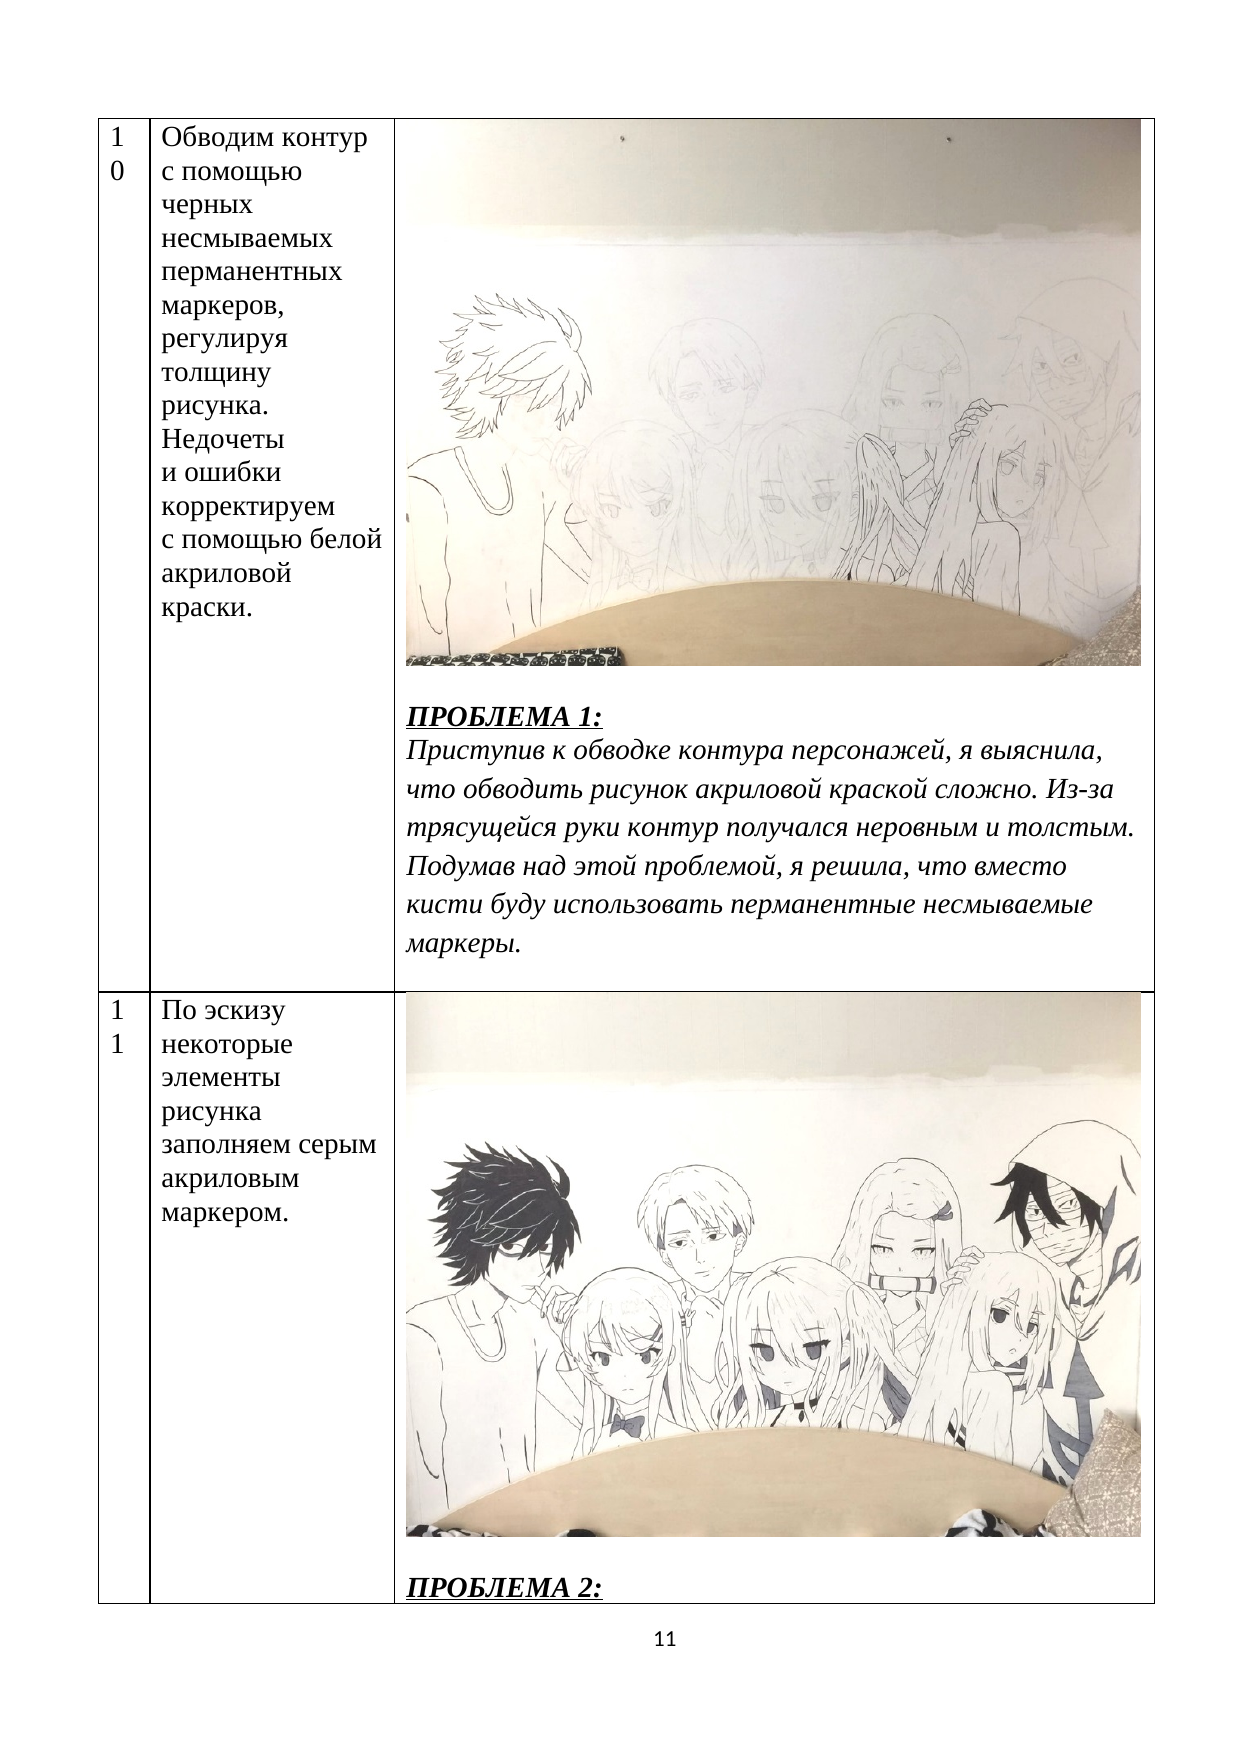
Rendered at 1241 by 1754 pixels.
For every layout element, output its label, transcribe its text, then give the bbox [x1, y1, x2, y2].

table_cell ПРОБЛЕМА 1: Приступив к обводке контура персонажей, я выяснила, что обводить рисунок акриловой краской сложно. Из-за трясущейся руки контур получался неровным и толстым. Подумав над этой проблемой, я решила, что вместо кисти буду использовать перманентные несмываемые маркеры. [395, 119, 1154, 991]
picture [406, 119, 1141, 666]
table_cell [395, 993, 1154, 1603]
table_cell 11 [99, 993, 149, 1603]
table_cell 10 [99, 119, 149, 991]
table_cell Обводим контур с помощью черных несмываемых перманентных маркеров, регулируя толщину рисунка. Недочеты и ошибки корректируем с помощью белой акриловой краски. [151, 119, 394, 991]
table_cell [151, 993, 394, 1603]
picture [406, 992, 1141, 1537]
